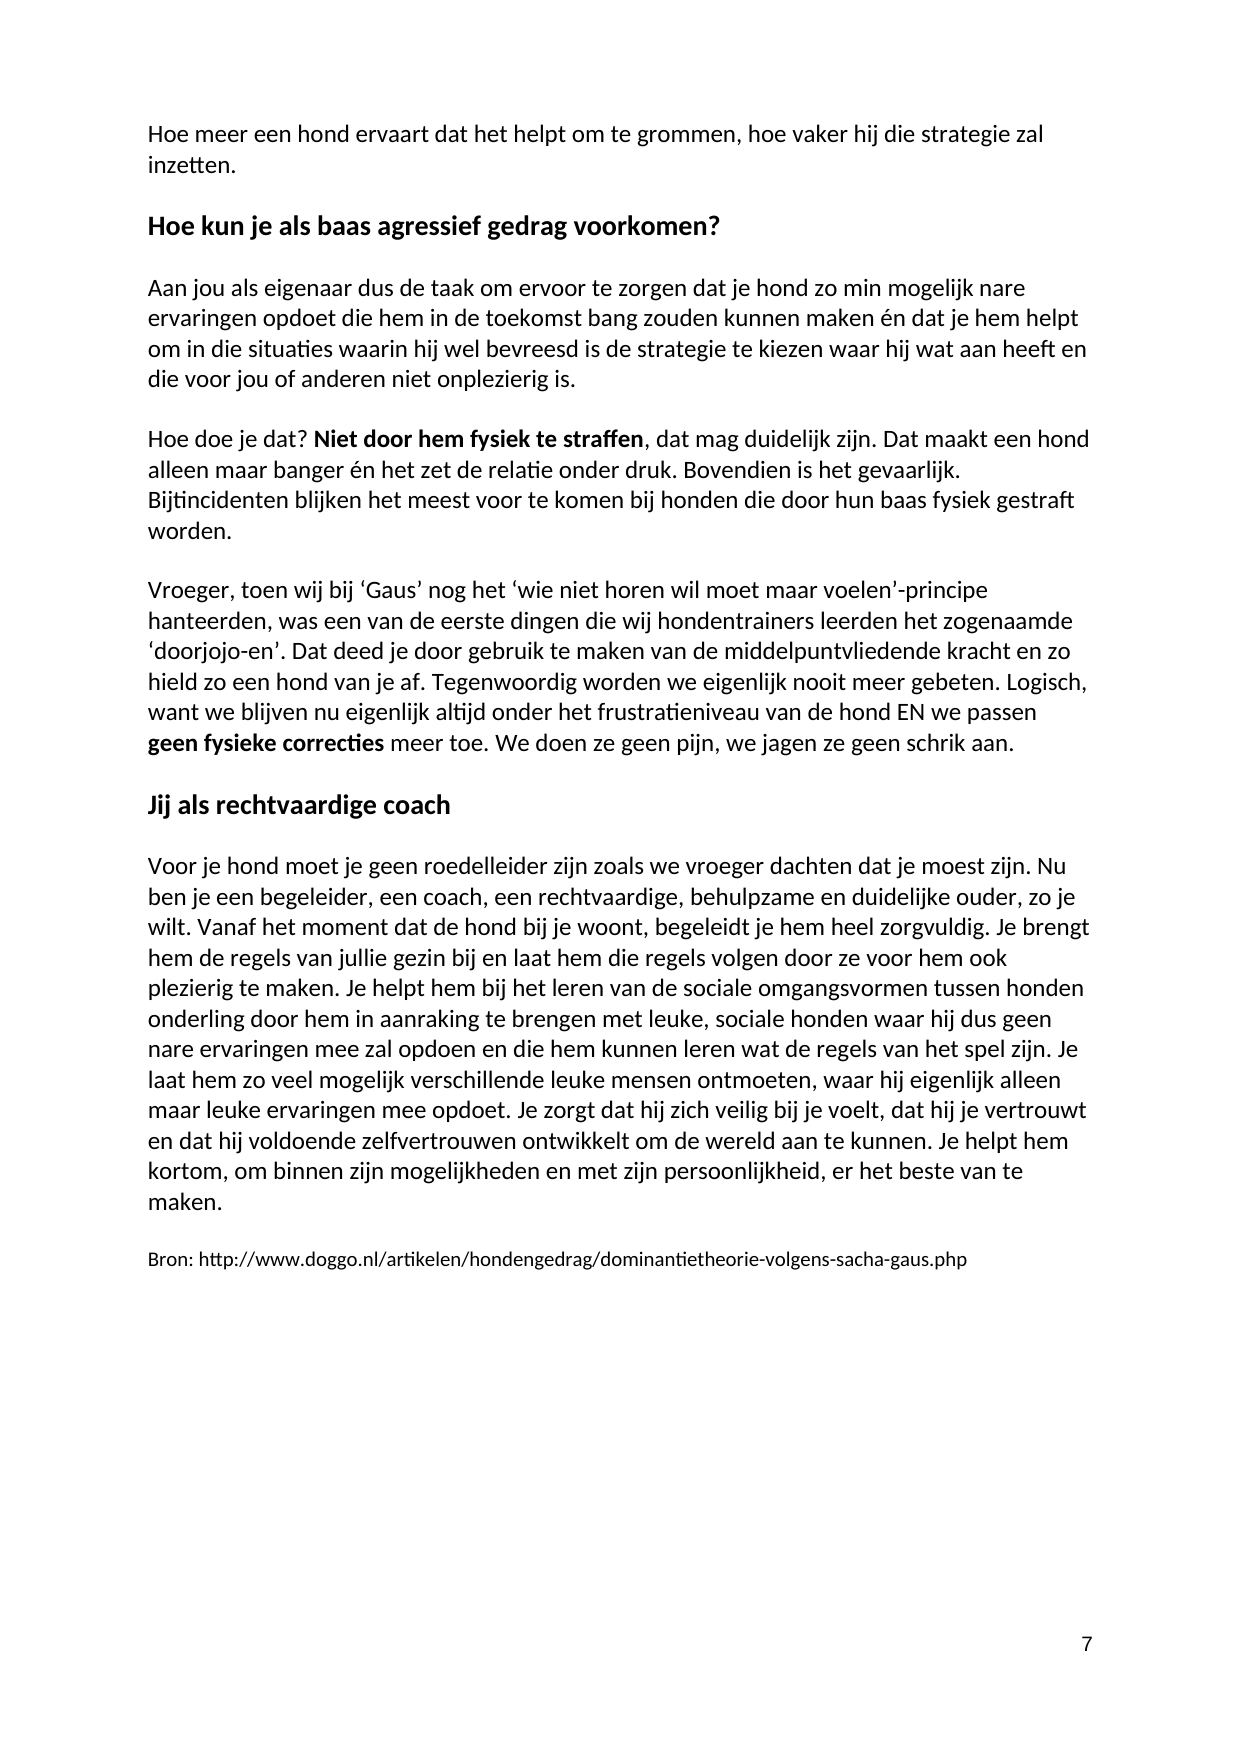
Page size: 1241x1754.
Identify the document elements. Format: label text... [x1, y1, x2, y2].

text Jij als rechtvaardige coach [148, 787, 1093, 821]
text Voor je hond moet je geen roedelleider zijn zoals we vroeger dachten dat je moest zijn. Nu ben je een begeleider, een coach, een rechtvaardige, behulpzame en duidelijke ouder, zo je wilt. Vanaf het moment dat de hond bij je woont, begeleidt je hem heel zorgvuldig. Je brengt hem de regels van jullie gezin bij en laat hem die regels volgen door ze voor hem ook plezierig te maken. Je helpt hem bij het leren van de sociale omgangsvormen tussen honden onderling door hem in aanraking te brengen met leuke, sociale honden waar hij dus geen nare ervaringen mee zal opdoen en die hem kunnen leren wat de regels van het spel zijn. Je laat hem zo veel mogelijk verschillende leuke mensen ontmoeten, waar hij eigenlijk alleen maar leuke ervaringen mee opdoet. Je zorgt dat hij zich veilig bij je voelt, dat hij je vertrouwt en dat hij voldoende zelfvertrouwen ontwikkelt om de wereld aan te kunnen. Je helpt hem kortom, om binnen zijn mogelijkheden en met zijn persoonlijkheid, er het beste van te maken. [148, 850, 1093, 1217]
text Hoe kun je als baas agressief gedrag voorkomen? [148, 208, 1093, 243]
text Hoe meer een hond ervaart dat het helpt om te grommen, hoe vaker hij die strategie zal inzetten. [148, 118, 1093, 179]
text Aan jou als eigenaar dus de taak om ervoor te zorgen dat je hond zo min mogelijk nare ervaringen opdoet die hem in de toekomst bang zouden kunnen maken én dat je hem helpt om in die situaties waarin hij wel bevreesd is de strategie te kiezen waar hij wat aan heeft en die voor jou of anderen niet onplezierig is. [148, 272, 1093, 394]
text Bron: http://www.doggo.nl/artikelen/hondengedrag/dominantietheorie-volgens-sacha-gaus.php [148, 1246, 1093, 1271]
text Hoe doe je dat? Niet door hem fysiek te straffen, dat mag duidelijk zijn. Dat maakt een hond alleen maar banger én het zet de relatie onder druk. Bovendien is het gevaarlijk. Bijtincidenten blijken het meest voor te komen bij honden die door hun baas fysiek gestraft worden. [148, 423, 1093, 545]
text Vroeger, toen wij bij ‘Gaus’ nog het ‘wie niet horen wil moet maar voelen’-principe hanteerden, was een van de eerste dingen die wij hondentrainers leerden het zogenaamde ‘doorjojo-en’. Dat deed je door gebruik te maken van de middelpuntvliedende kracht en zo hield zo een hond van je af. Tegenwoordig worden we eigenlijk nooit meer gebeten. Logisch, want we blijven nu eigenlijk altijd onder het frustratieniveau van de hond EN we passen geen fysieke correcties meer toe. We doen ze geen pijn, we jagen ze geen schrik aan. [148, 574, 1093, 758]
